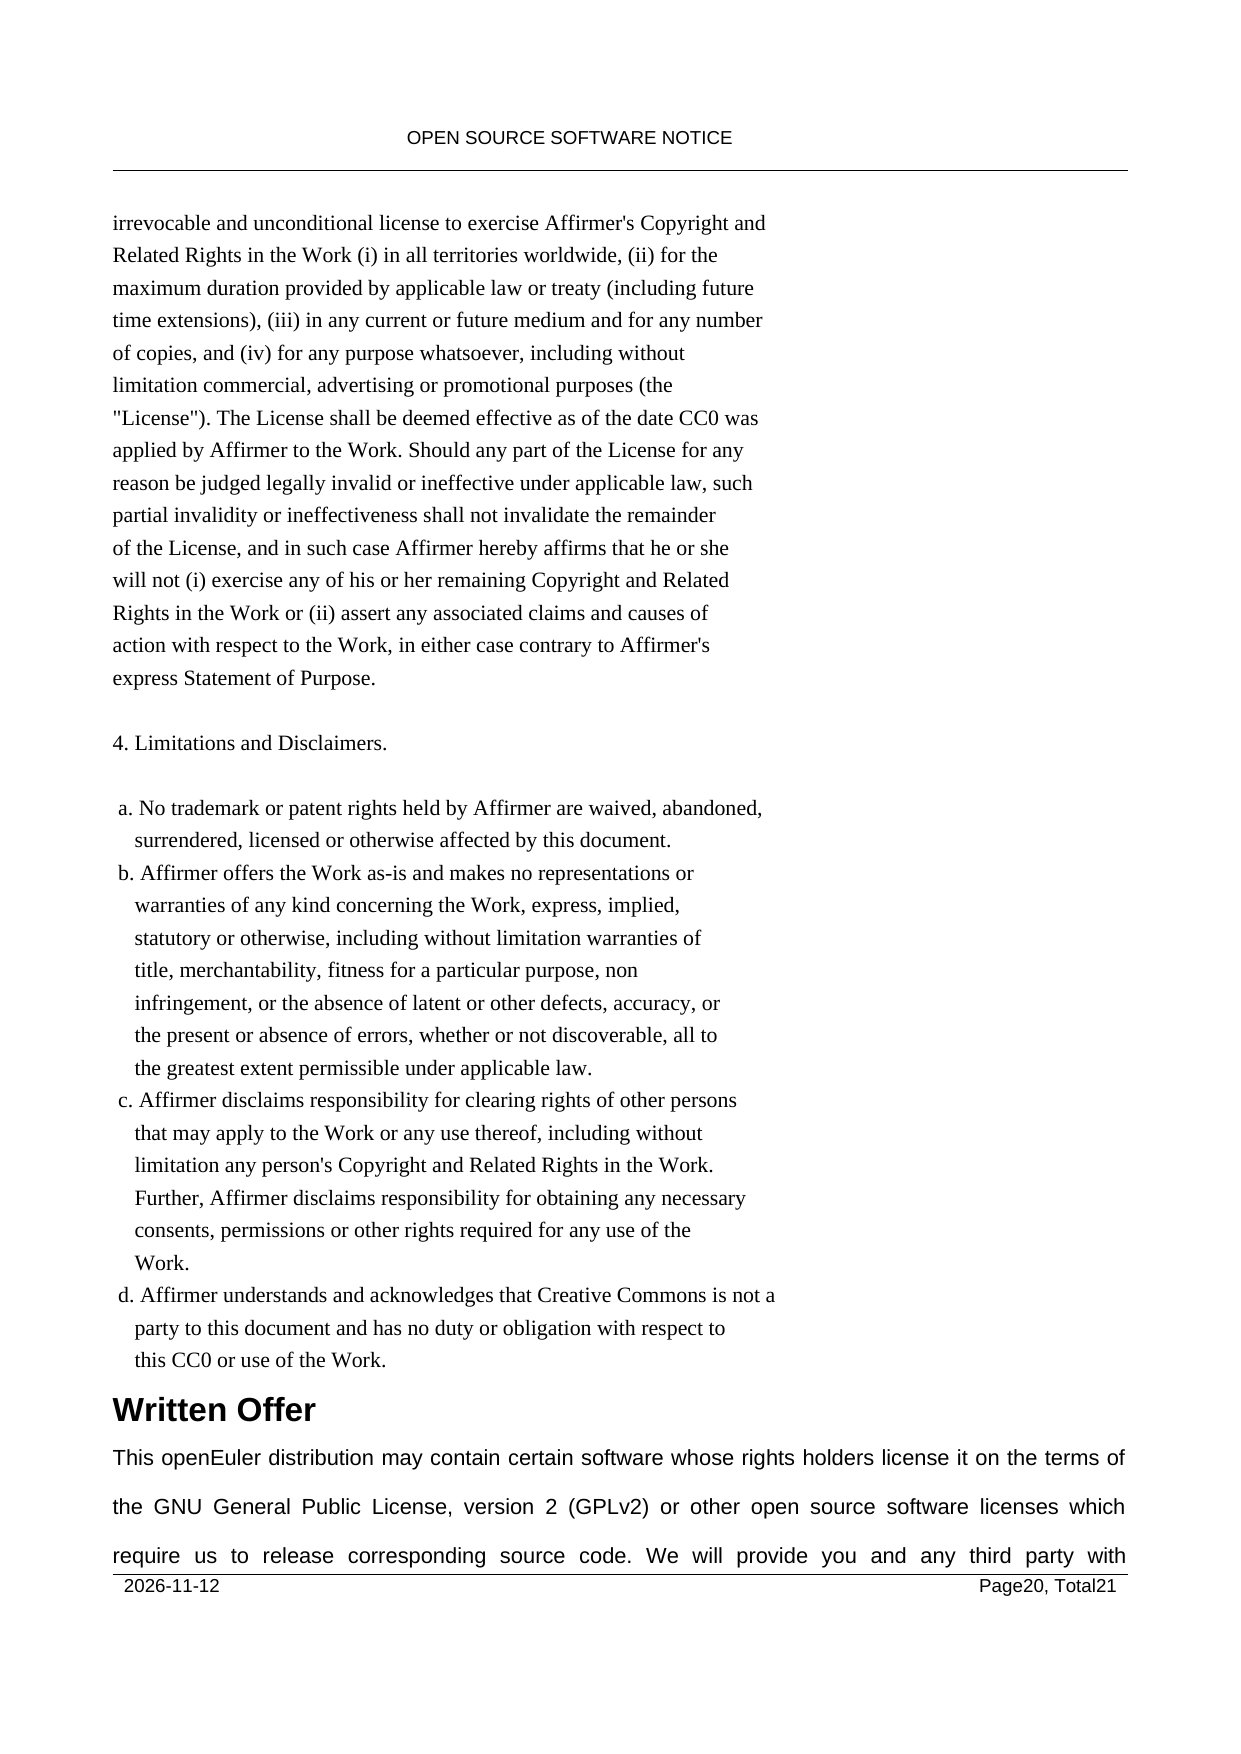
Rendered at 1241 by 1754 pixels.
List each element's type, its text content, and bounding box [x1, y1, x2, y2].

text Written Offer [112, 1376, 1128, 1441]
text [112, 1441, 1128, 1571]
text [112, 206, 1128, 1376]
